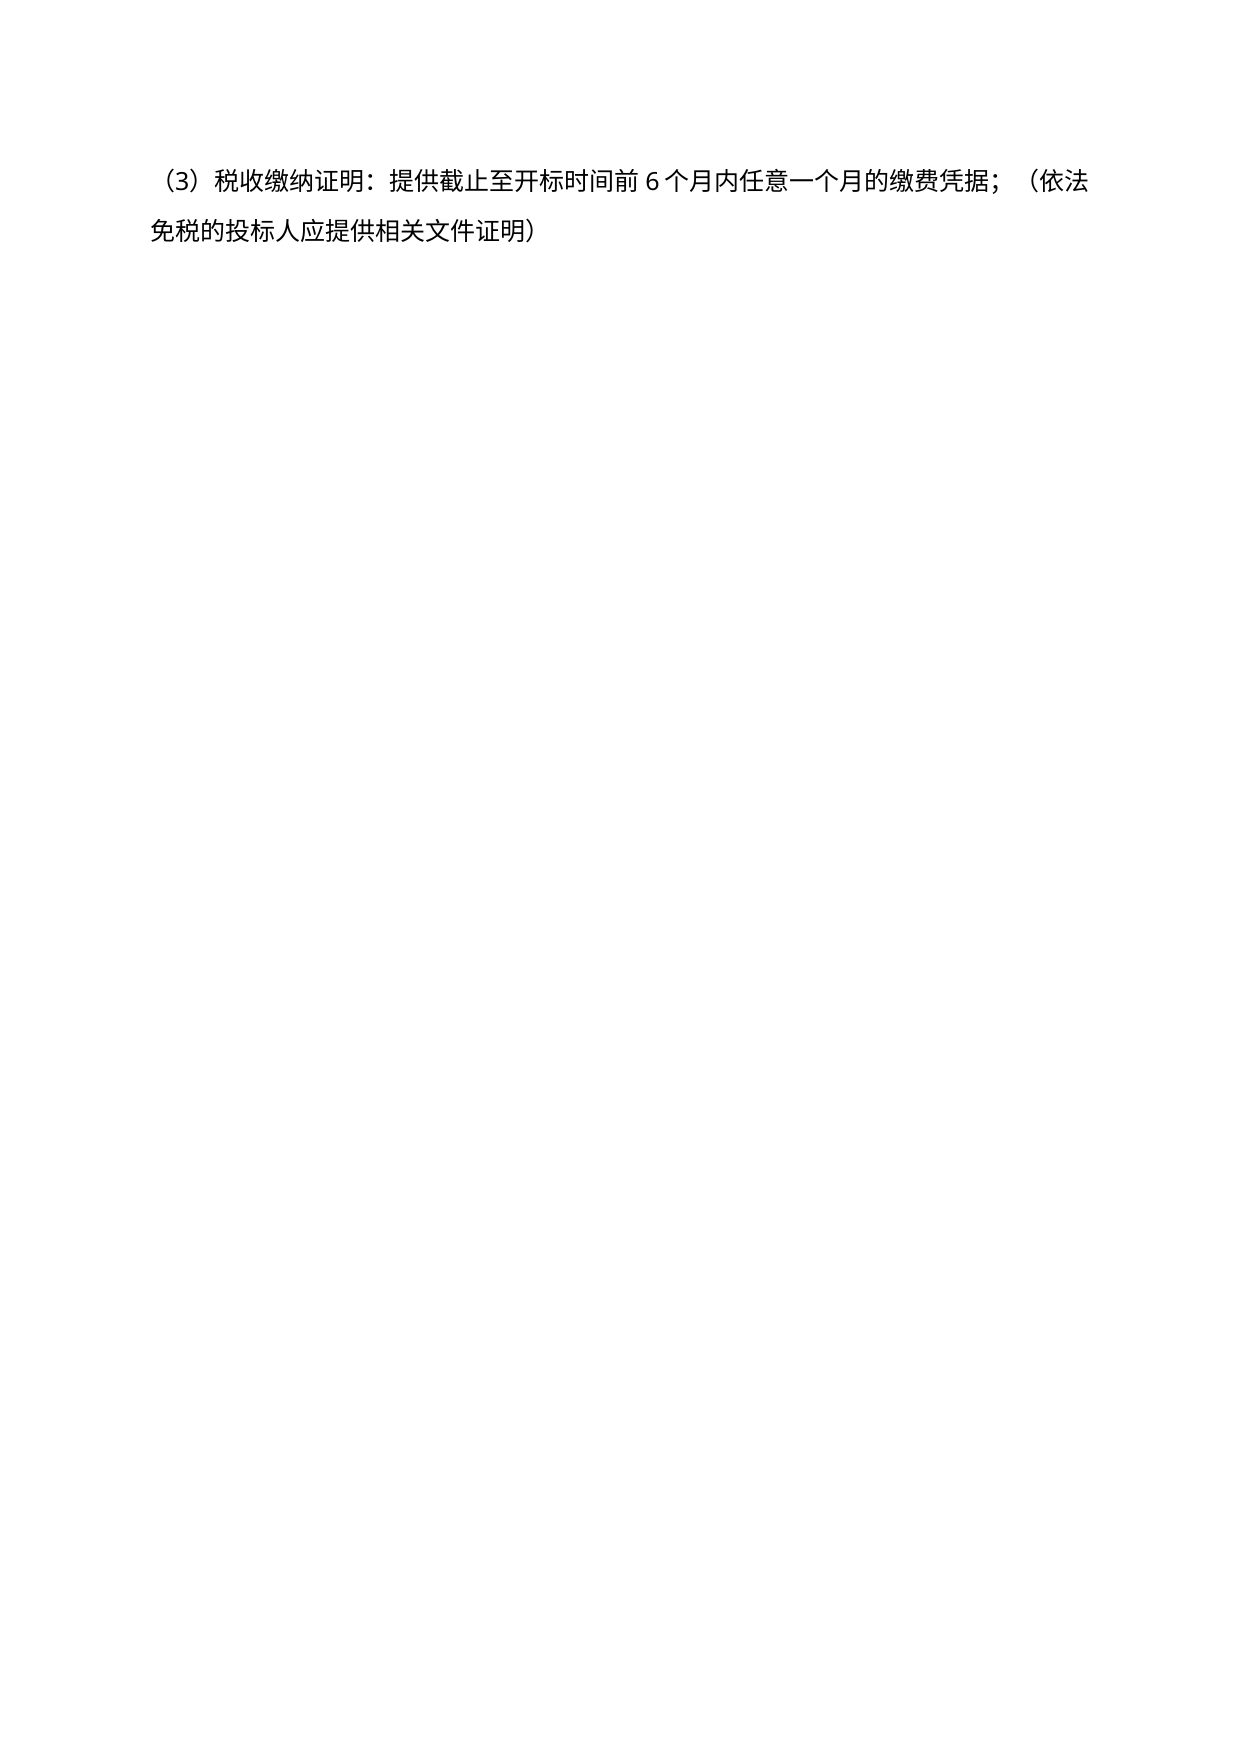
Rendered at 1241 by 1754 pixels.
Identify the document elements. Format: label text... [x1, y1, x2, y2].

text （3）税收缴纳证明：提供截止至开标时间前6个月内任意一个月的缴费凭据；（依法免税的投标人应提供相关文件证明） [150, 150, 1090, 250]
